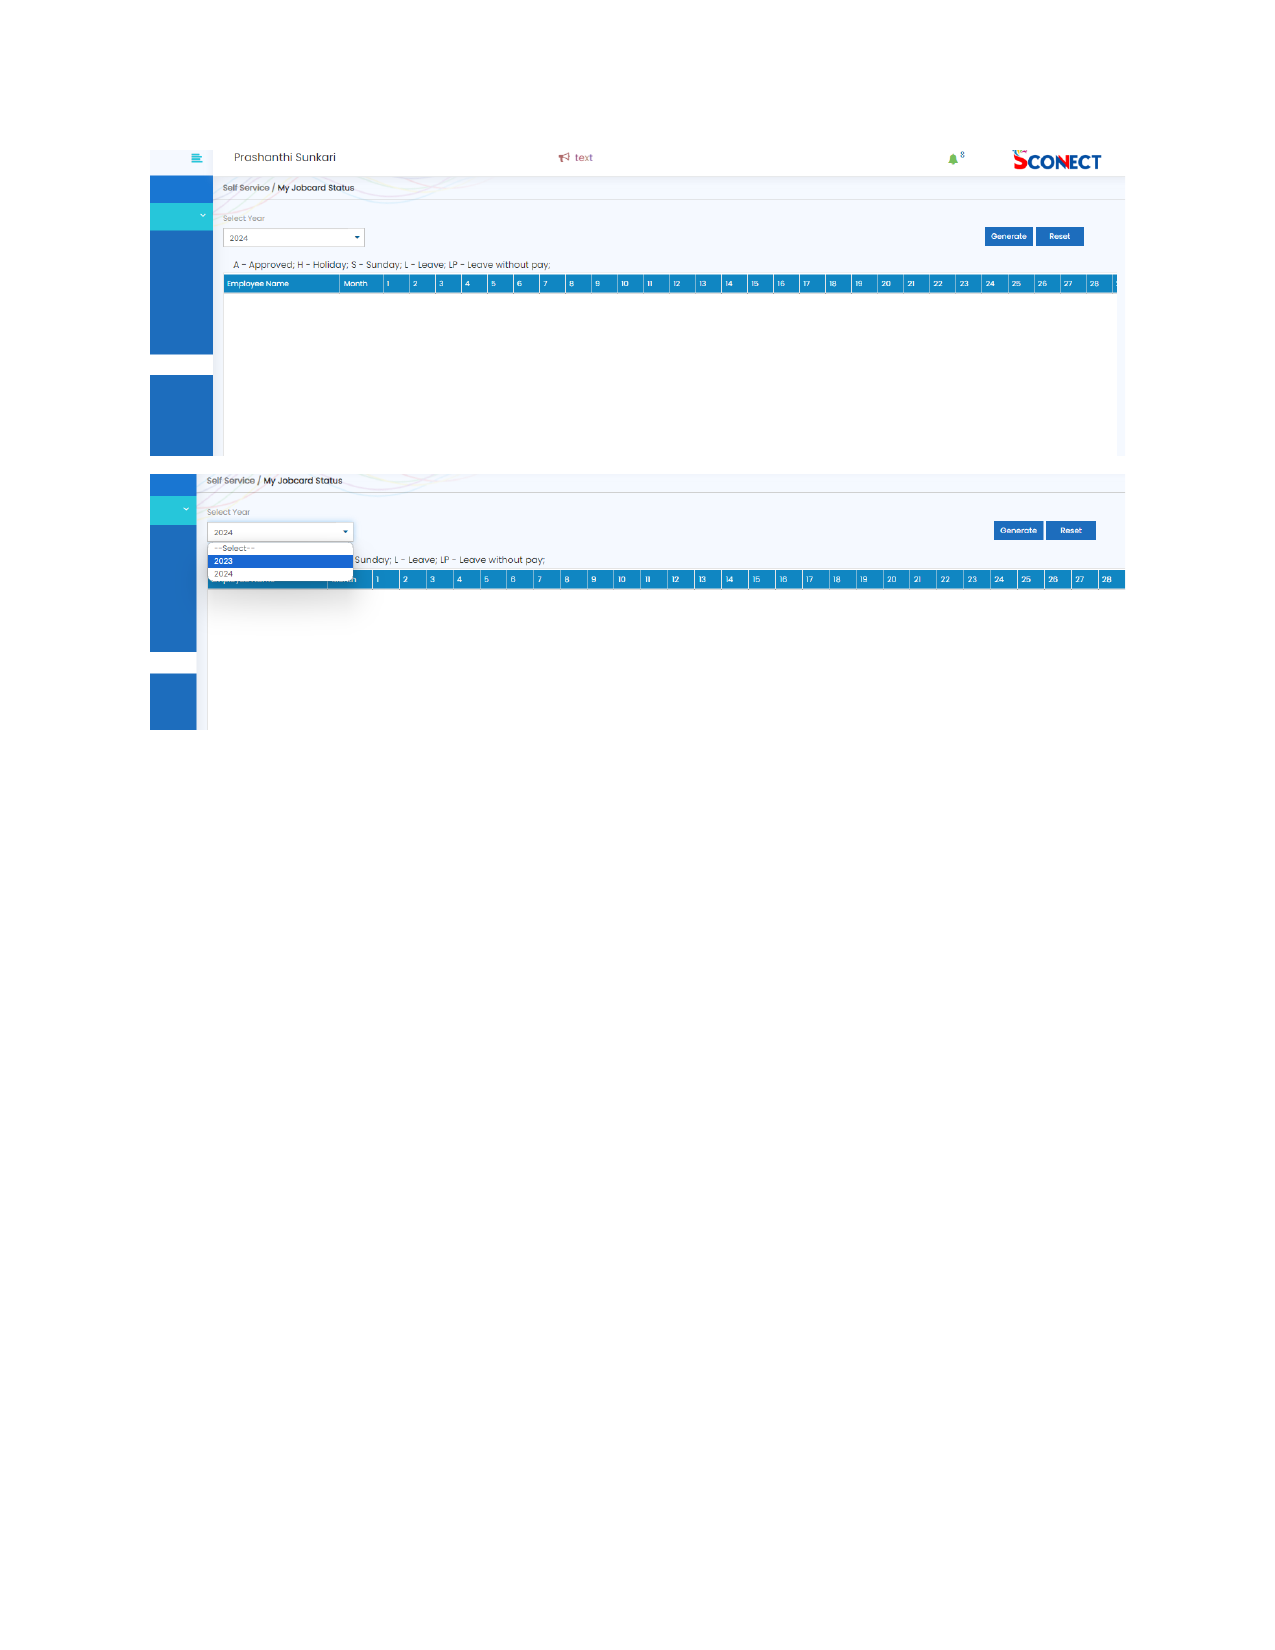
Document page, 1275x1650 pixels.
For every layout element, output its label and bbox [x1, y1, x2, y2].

picture [150, 474, 1125, 730]
picture [150, 150, 1125, 456]
